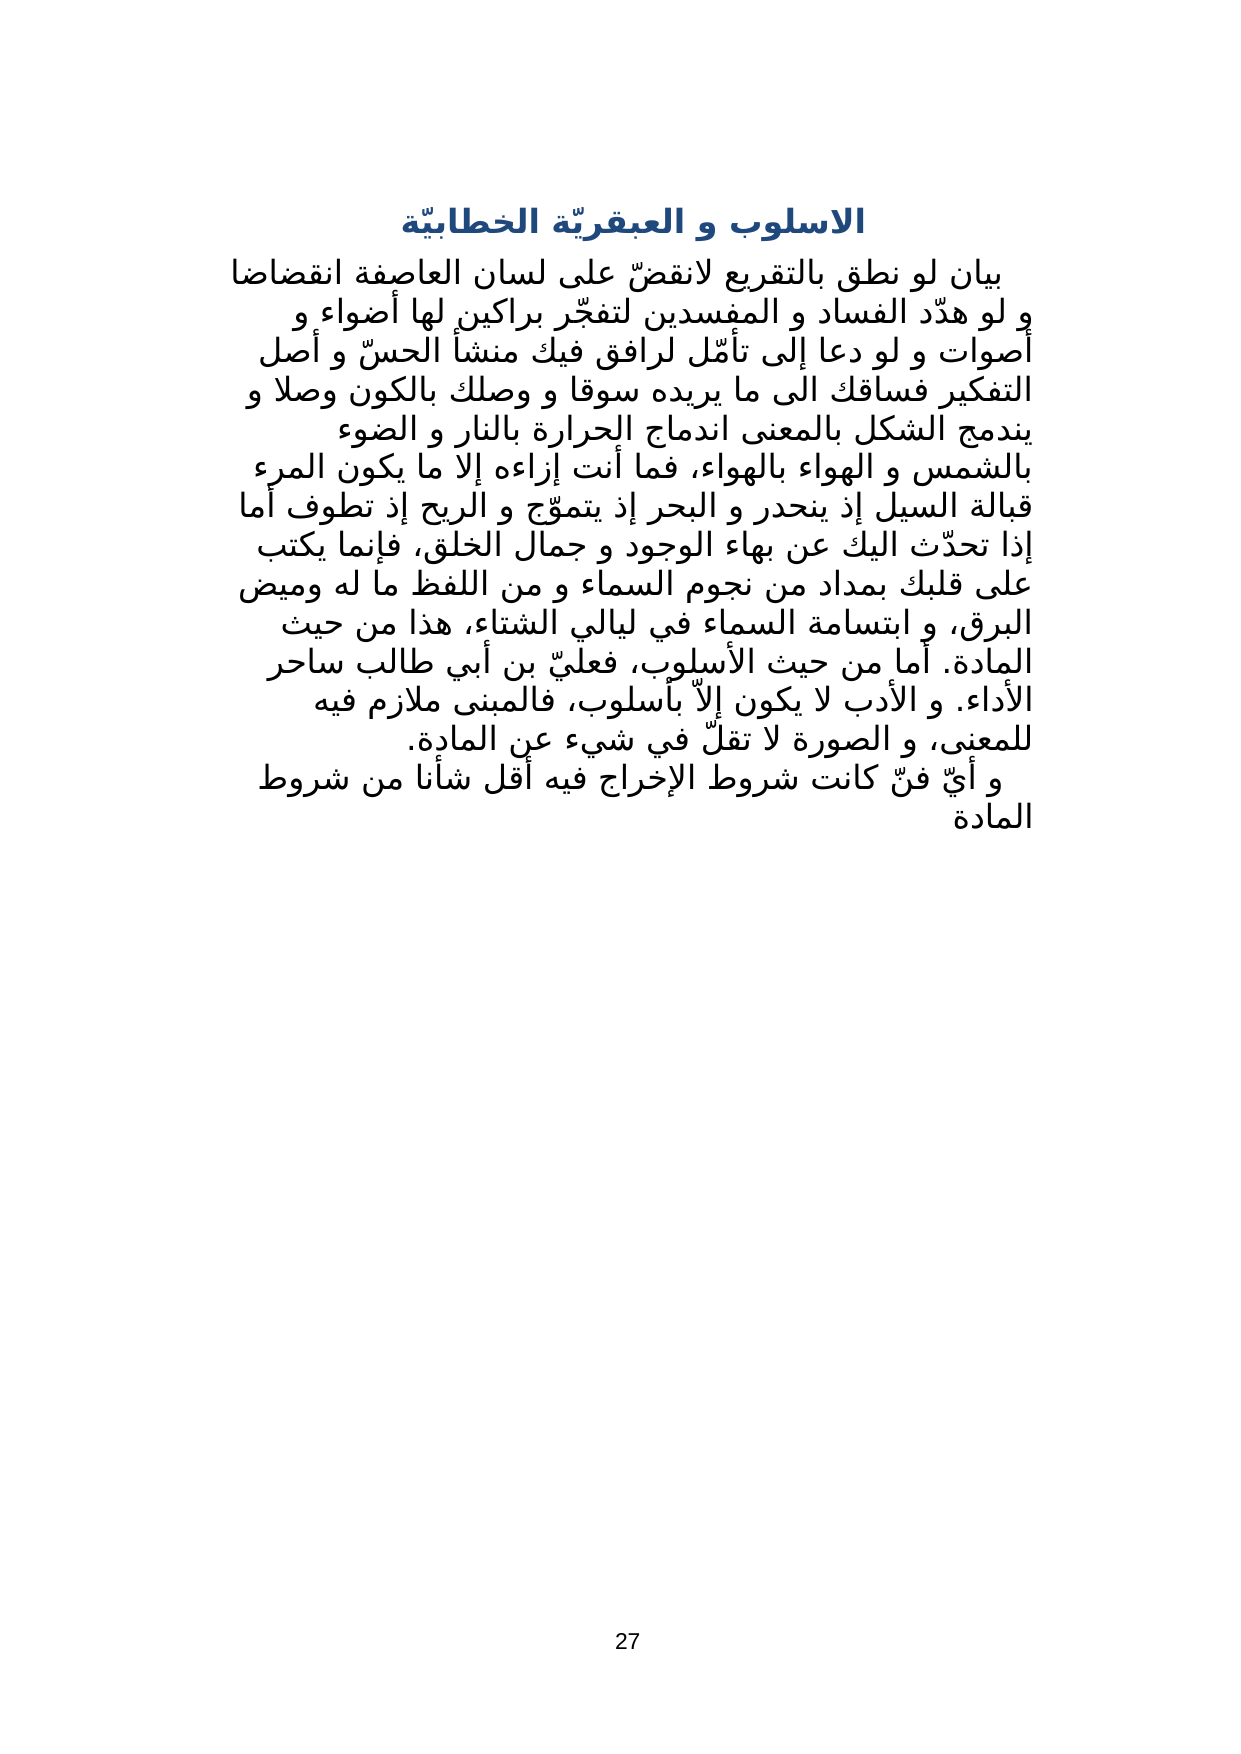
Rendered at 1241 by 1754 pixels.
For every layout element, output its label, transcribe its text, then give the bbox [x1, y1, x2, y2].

text بيان لو نطق بالتقريع لانقضّ على لسان العاصفة انقضاضا و لو هدّد الفساد و المفسدين لتفجّر براكين لها أضواء و أصوات و لو دعا إلى تأمّل لرافق فيك منشأ الحسّ و أصل التفكير فساقك الى ما يريده سوقا و وصلك بالكون وصلا و يندمج الشكل بالمعنى اندماج الحرارة بالنار و الضوء بالشمس و الهواء بالهواء، فما أنت إزاءه إلا ما يكون المرء قبالة السيل إذ ينحدر و البحر إذ يتموّج و الريح إذ تطوف أما إذا تحدّث اليك عن بهاء الوجود و جمال الخلق، فإنما يكتب على قلبك بمداد من نجوم السماء و من اللفظ ما له وميض البرق، و ابتسامة السماء في ليالي الشتاء، هذا من حيث المادة. أما من حيث الأسلوب، فعليّ بن أبي طالب ساحر الأداء. و الأدب لا يكون إلاّ بأسلوب، فالمبنى ملازم فيه للمعنى، و الصورة لا تقلّ في شي‏ء عن المادة. [222, 253, 1033, 759]
subtitle الاسلوب و العبقريّة الخطابيّة [222, 202, 1033, 241]
text و أيّ فنّ كانت شروط الإخراج فيه أقل شأنا من شروط المادة [222, 759, 1033, 836]
